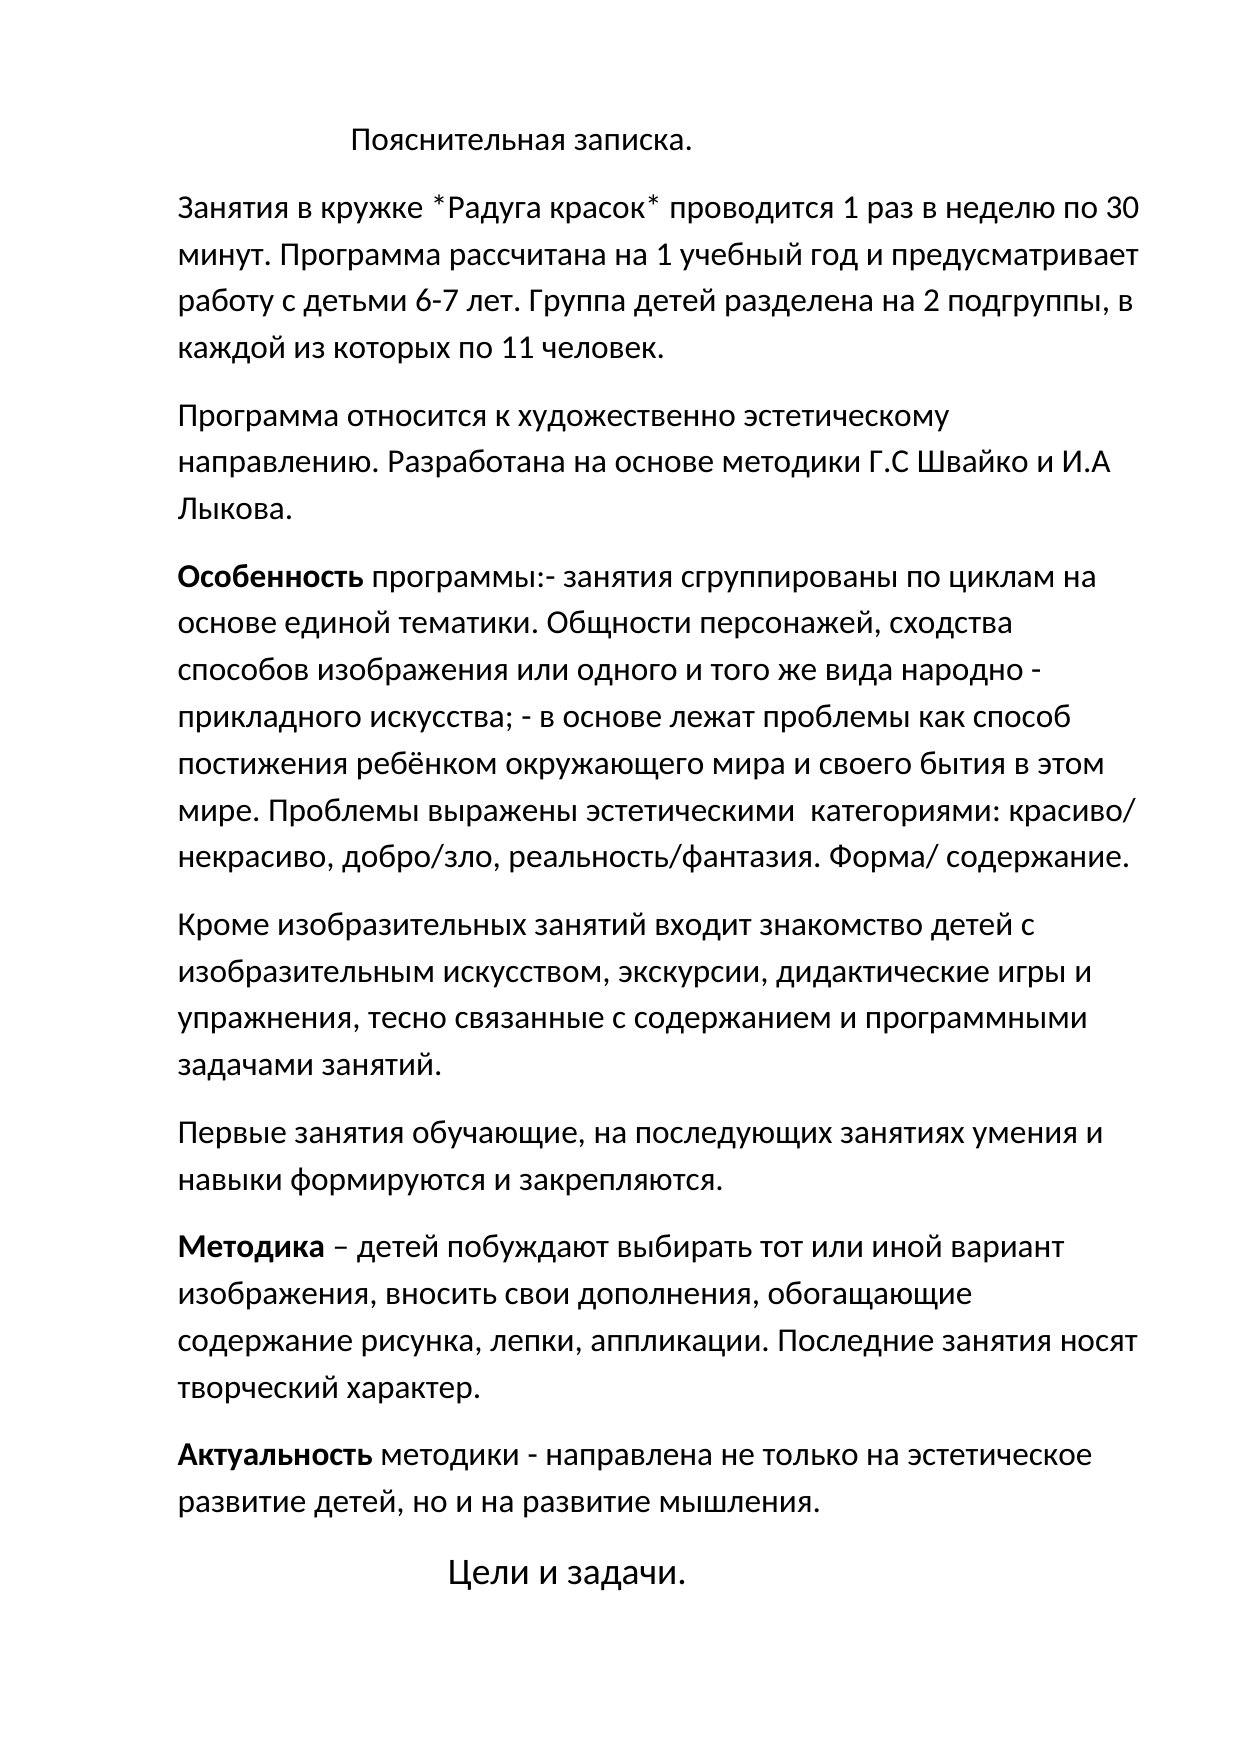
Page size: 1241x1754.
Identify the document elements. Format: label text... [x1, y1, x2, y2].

text Программа относится к художественно эстетическому направлению. Разработана на основе методики Г.С Швайко и И.А Лыкова. [177, 394, 1152, 528]
text Пояснительная записка. [177, 118, 1152, 159]
text Первые занятия обучающие, на последующих занятиях умения и навыки формируются и закрепляются. [177, 1111, 1152, 1198]
text Актуальность методики - направлена не только на эстетическое развитие детей, но и на развитие мышления. [177, 1433, 1152, 1521]
text Кроме изобразительных занятий входит знакомство детей с изобразительным искусством, экскурсии, дидактические игры и упражнения, тесно связанные с содержанием и программными задачами занятий. [177, 903, 1152, 1084]
text Цели и задачи. [177, 1548, 1152, 1593]
text Занятия в кружке *Радуга красок* проводится 1 раз в неделю по 30 минут. Программа рассчитана на 1 учебный год и предусматривает работу с детьми 6-7 лет. Группа детей разделена на 2 подгруппы, в каждой из которых по 11 человек. [177, 186, 1152, 367]
text Особенность программы:- занятия сгруппированы по циклам на основе единой тематики. Общности персонажей, сходства способов изображения или одного и того же вида народно - прикладного искусства; - в основе лежат проблемы как способ постижения ребёнком окружающего мира и своего бытия в этом мире. Проблемы выражены эстетическими категориями: красиво/ некрасиво, добро/зло, реальность/фантазия. Форма/ содержание. [177, 555, 1152, 876]
text Методика – детей побуждают выбирать тот или иной вариант изображения, вносить свои дополнения, обогащающие содержание рисунка, лепки, аппликации. Последние занятия носят творческий характер. [177, 1225, 1152, 1406]
